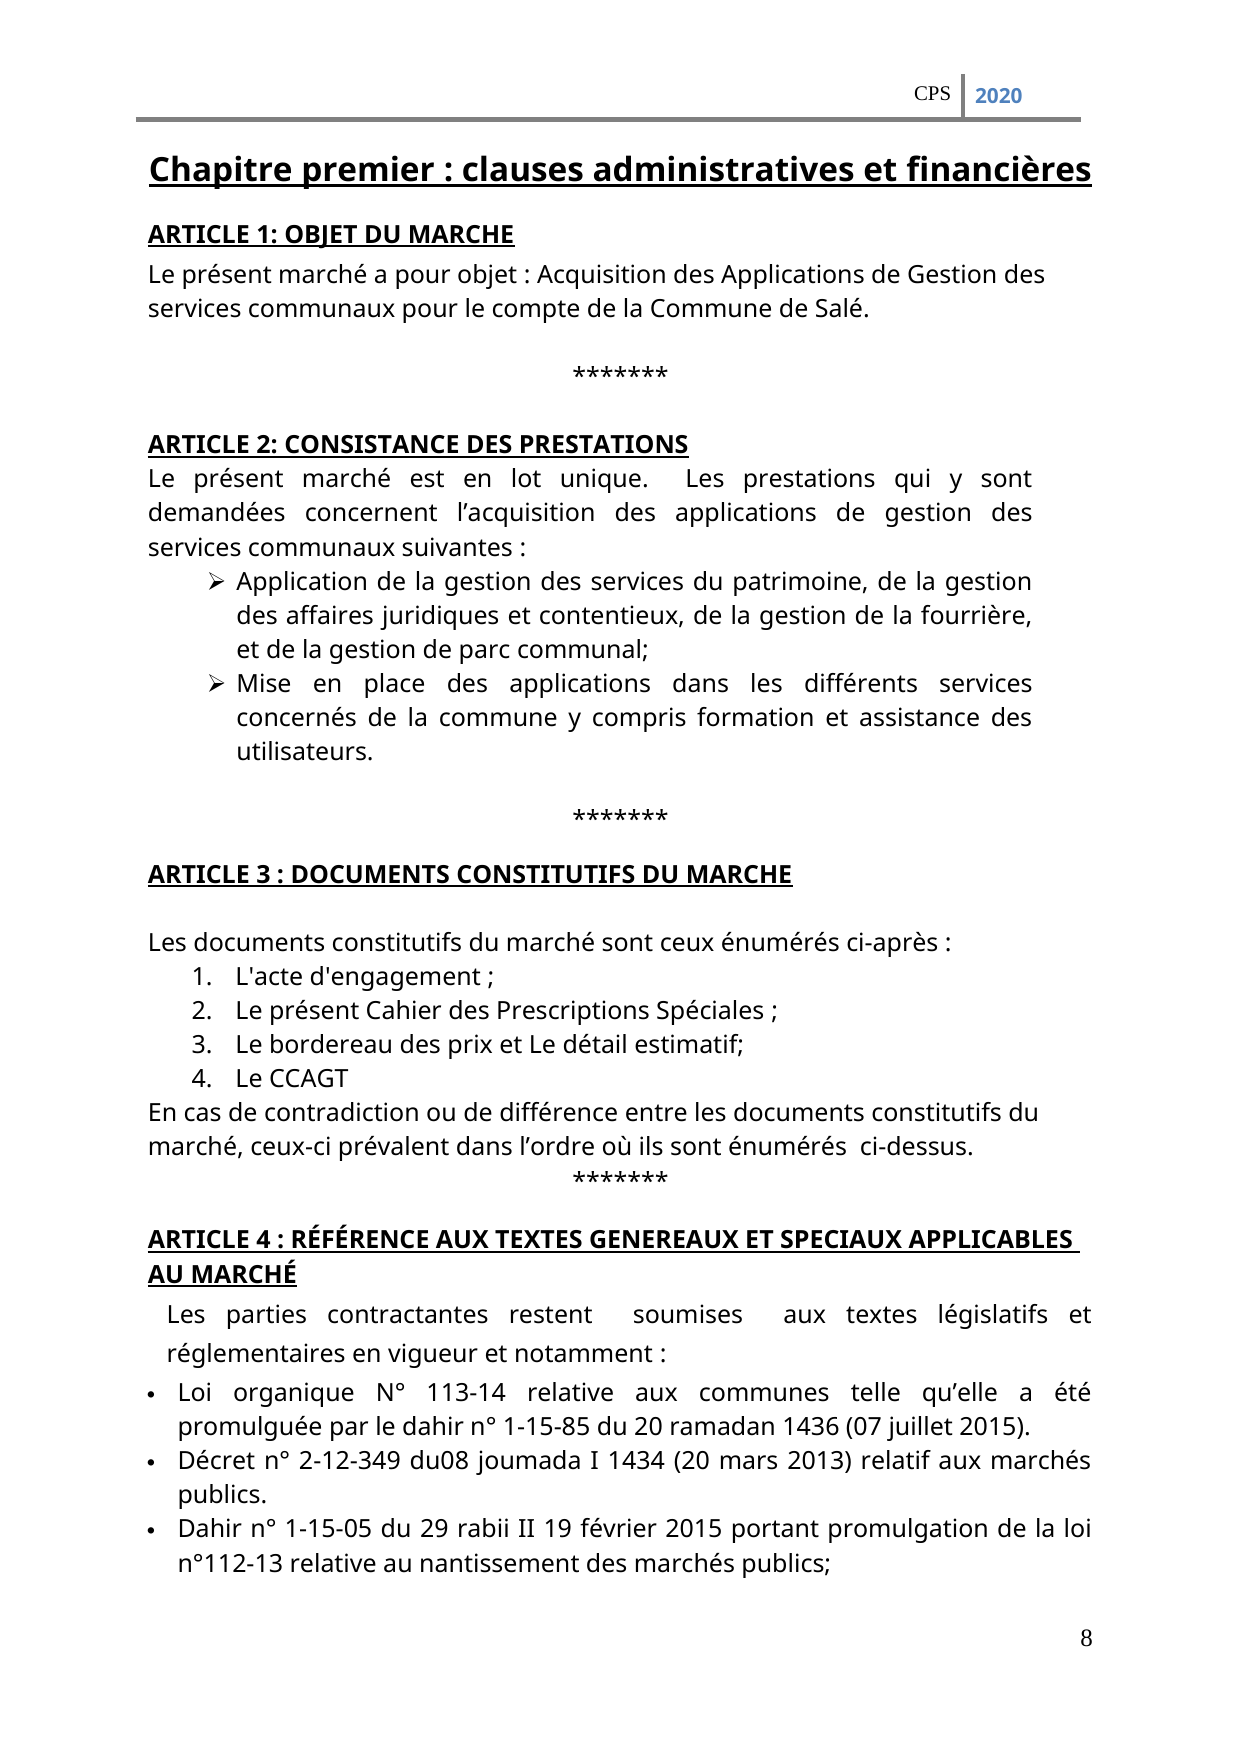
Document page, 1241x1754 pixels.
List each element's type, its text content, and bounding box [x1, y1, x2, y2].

list Le bordereau des prix et Le détail estimatif; [191, 1027, 1104, 1061]
text ******* [148, 802, 1093, 836]
text IL A ETE ARRETE ET CONVENU CE QUI SUITChapitre premier : clauses administratives et financières [148, 146, 1093, 191]
text ******* [148, 1163, 1093, 1197]
text ARTICLE 3 : DOCUMENTS CONSTITUTIFS DU MARCHE [148, 857, 1093, 891]
list Décret n° 2-12-349 du08 joumada I 1434 (20 mars 2013) relatif aux marchés publics. [148, 1443, 1093, 1511]
text Le présent marché a pour objet : Acquisition des Applications de Gestion des services communaux pour le compte de la Commune de Salé. [148, 257, 1093, 325]
list Mise en place des applications dans les différents services concernés de la commune y compris formation et assistance des utilisateurs. [207, 665, 1034, 768]
text Le présent marché est en lot unique. Les prestations qui y sont demandées concernent l’acquisition des applications de gestion des services communaux suivantes : [148, 461, 1034, 563]
text ******* [148, 359, 1093, 393]
list L'acte d'engagement ; [191, 959, 1104, 993]
text Les documents constitutifs du marché sont ceux énumérés ci-après : [148, 925, 1093, 959]
list Loi organique N° 113-14 relative aux communes telle qu’elle a été promulguée par le dahir n° 1-15-85 du 20 ramadan 1436 (07 juillet 2015). [148, 1375, 1093, 1443]
text ARTICLE 2: CONSISTANCE DES PRESTATIONS [148, 427, 1093, 461]
text Les parties contractantes restent soumises aux textes législatifs et réglementaires en vigueur et notamment : [166, 1297, 1093, 1370]
text ARTICLE 1: OBJET DU MARCHE [148, 216, 1093, 250]
list Le présent Cahier des Prescriptions Spéciales ; [191, 993, 1104, 1027]
list Le CCAGT [191, 1061, 1104, 1095]
text En cas de contradiction ou de différence entre les documents constitutifs du marché, ceux-ci prévalent dans l’ordre où ils sont énumérés ci-dessus. [148, 1095, 1093, 1163]
list Dahir n° 1-15-05 du 29 rabii II 19 février 2015 portant promulgation de la loi n°112-13 relative au nantissement des marchés publics; [148, 1511, 1093, 1579]
text Article 4 : Référence aux textes GENEREAUX ET SPECIAUX applicables au marché [148, 1222, 1093, 1290]
list Application de la gestion des services du patrimoine, de la gestion des affaires juridiques et contentieux, de la gestion de la fourrière, et de la gestion de parc communal; [207, 563, 1034, 665]
